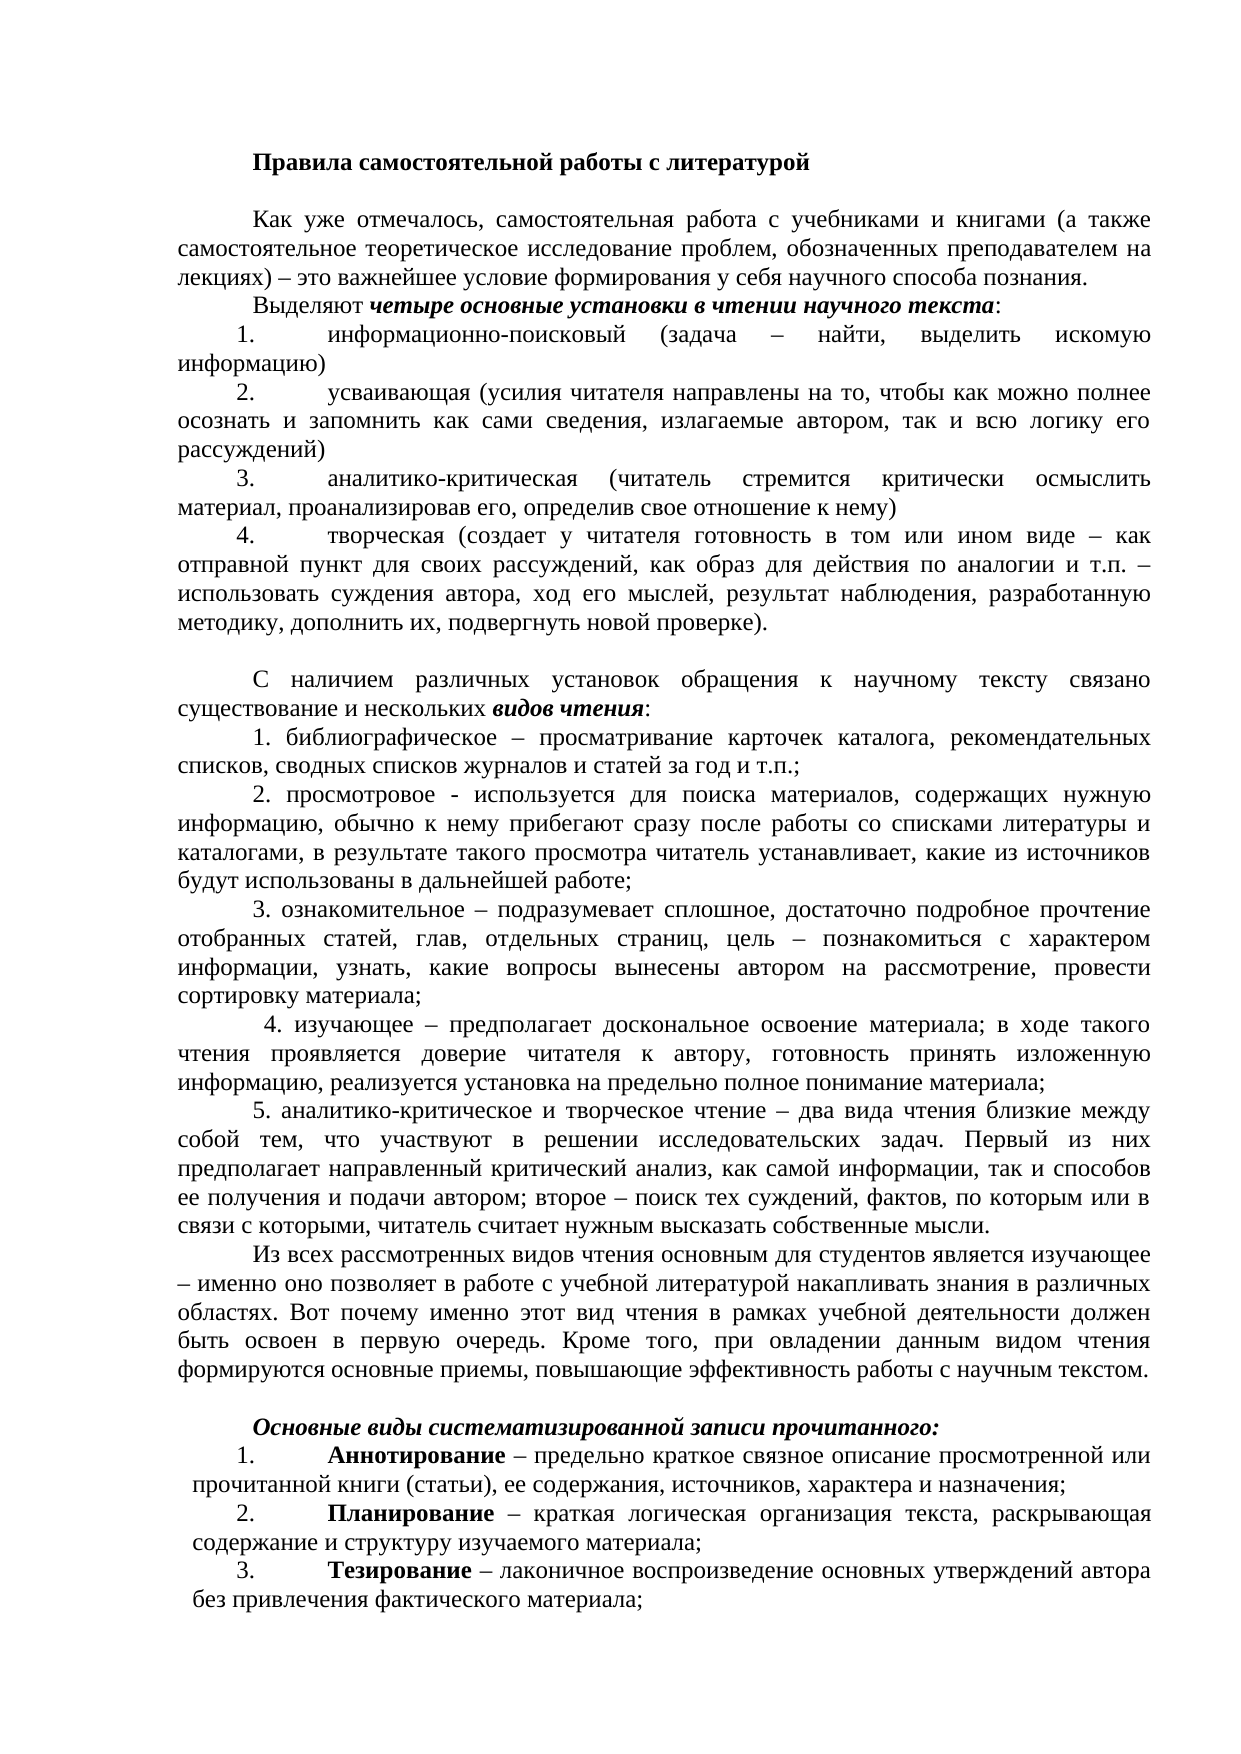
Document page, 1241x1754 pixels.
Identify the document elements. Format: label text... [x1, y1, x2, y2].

list Аннотирование – предельно краткое связное описание просмотренной или прочитанной книги (статьи), ее содержания, источников, характера и назначения; [192, 1441, 1152, 1498]
text С наличием различных установок обращения к научному тексту связано существование и нескольких видов чтения: [177, 664, 1152, 722]
list Тезирование – лаконичное воспроизведение основных утверждений автора без привлечения фактического материала; [192, 1556, 1152, 1613]
text 2. просмотровое - используется для поиска материалов, содержащих нужную информацию, обычно к нему прибегают сразу после работы со списками литературы и каталогами, в результате такого просмотра читатель устанавливает, какие из источников будут использованы в дальнейшей работе; [177, 779, 1152, 894]
text Как уже отмечалось, самостоятельная работа с учебниками и книгами (а также самостоятельное теоретическое исследование проблем, обозначенных преподавателем на лекциях) – это важнейшее условие формирования у себя научного способа познания. [177, 204, 1152, 291]
text 4. изучающее – предполагает доскональное освоение материала; в ходе такого чтения проявляется доверие читателя к автору, готовность принять изложенную информацию, реализуется установка на предельно полное понимание материала; [177, 1009, 1152, 1096]
text Выделяют четыре основные установки в чтении научного текста: [177, 291, 1152, 319]
list аналитико-критическая (читатель стремится критически осмыслить материал, проанализировав его, определив свое отношение к нему) [177, 463, 1152, 521]
text Основные виды систематизированной записи прочитанного: [177, 1412, 1152, 1441]
list Планирование – краткая логическая организация текста, раскрывающая содержание и структуру изучаемого материала; [192, 1498, 1152, 1556]
text 5. аналитико-критическое и творческое чтение – два вида чтения близкие между собой тем, что участвуют в решении исследовательских задач. Первый из них предполагает направленный критический анализ, как самой информации, так и способов ее получения и подачи автором; второе – поиск тех суждений, фактов, по которым или в связи с которыми, читатель считает нужным высказать собственные мысли. [177, 1096, 1152, 1239]
list усваивающая (усилия читателя направлены на то, чтобы как можно полнее осознать и запомнить как сами сведения, излагаемые автором, так и всю логику его рассуждений) [177, 377, 1152, 463]
text Из всех рассмотренных видов чтения основным для студентов является изучающее – именно оно позволяет в работе с учебной литературой накапливать знания в различных областях. Вот почему именно этот вид чтения в рамках учебной деятельности должен быть освоен в первую очередь. Кроме того, при овладении данным видом чтения формируются основные приемы, повышающие эффективность работы с научным текстом. [177, 1239, 1152, 1383]
list творческая (создает у читателя готовность в том или ином виде – как отправной пункт для своих рассуждений, как образ для действия по аналогии и т.п. – использовать суждения автора, ход его мыслей, результат наблюдения, разработанную методику, дополнить их, подвергнуть новой проверке). [177, 521, 1152, 636]
list информационно-поисковый (задача – найти, выделить искомую информацию) [177, 319, 1152, 377]
text 1. библиографическое – просматривание карточек каталога, рекомендательных списков, сводных списков журналов и статей за год и т.п.; [177, 722, 1152, 779]
text Правила самостоятельной работы с литературой [177, 147, 1152, 176]
text 3. ознакомительное – подразумевает сплошное, достаточно подробное прочтение отобранных статей, глав, отдельных страниц, цель – познакомиться с характером информации, узнать, какие вопросы вынесены автором на рассмотрение, провести сортировку материала; [177, 894, 1152, 1009]
